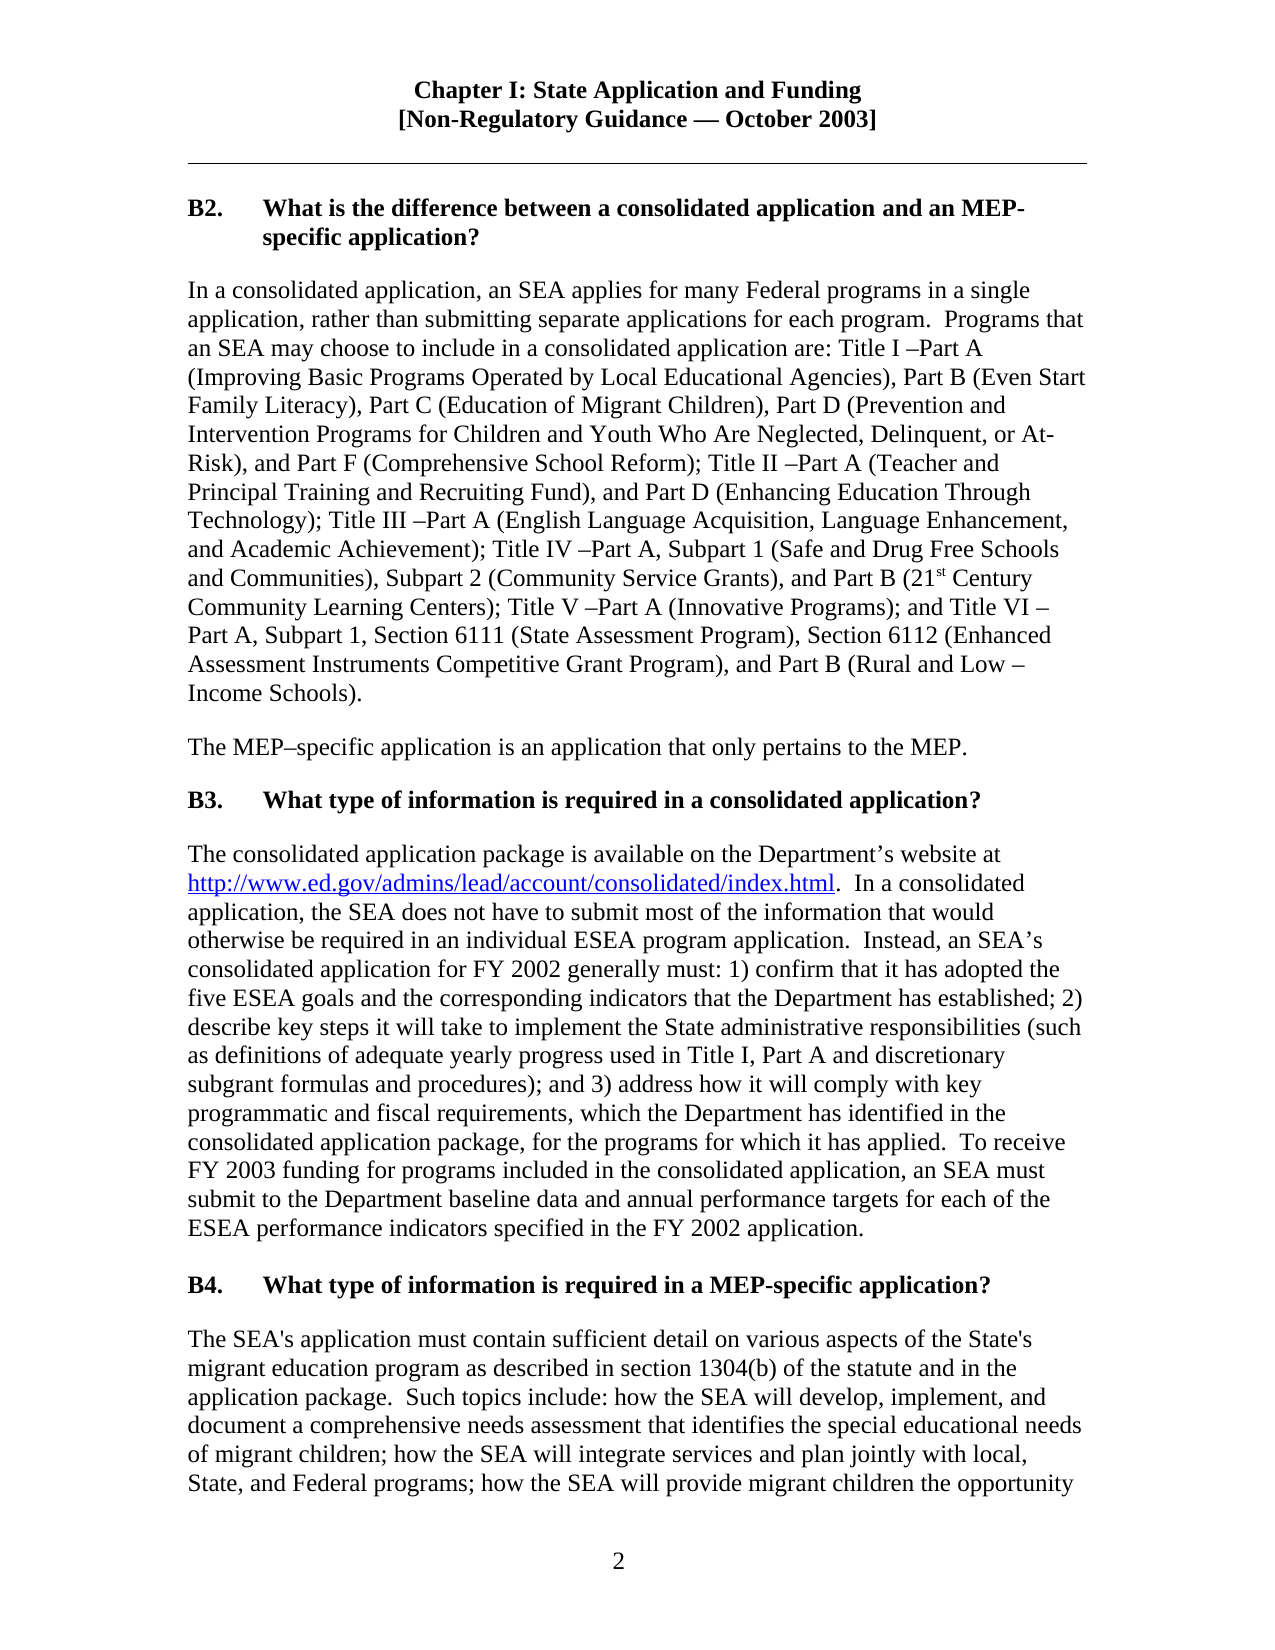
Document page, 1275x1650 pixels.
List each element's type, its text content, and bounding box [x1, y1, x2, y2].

text The consolidated application package is available on the Department’s website at http://www.ed.gov/admins/lead/account/consolidated/index.html. In a consolidated application, the SEA does not have to submit most of the information that would otherwise be required in an individual ESEA program application. Instead, an SEA’s consolidated application for FY 2002 generally must: 1) confirm that it has adopted the five ESEA goals and the corresponding indicators that the Department has established; 2) describe key steps it will take to implement the State administrative responsibilities (such as definitions of adequate yearly progress used in Title I, Part A and discretionary subgrant formulas and procedures); and 3) address how it will comply with key programmatic and fiscal requirements, which the Department has identified in the consolidated application package, for the programs for which it has applied. To receive FY 2003 funding for programs included in the consolidated application, an SEA must submit to the Department baseline data and annual performance targets for each of the ESEA performance indicators specified in the FY 2002 application. [187, 839, 1087, 1242]
subtitle B3. What type of information is required in a consolidated application? [187, 786, 1087, 814]
text In a consolidated application, an SEA applies for many Federal programs in a single application, rather than submitting separate applications for each program. Programs that an SEA may choose to include in a consolidated application are: Title I –Part A (Improving Basic Programs Operated by Local Educational Agencies), Part B (Even Start Family Literacy), Part C (Education of Migrant Children), Part D (Prevention and Intervention Programs for Children and Youth Who Are Neglected, Delinquent, or At-Risk), and Part F (Comprehensive School Reform); Title II –Part A (Teacher and Principal Training and Recruiting Fund), and Part D (Enhancing Education Through Technology); Title III –Part A (English Language Acquisition, Language Enhancement, and Academic Achievement); Title IV –Part A, Subpart 1 (Safe and Drug Free Schools and Communities), Subpart 2 (Community Service Grants), and Part B (21st Century Community Learning Centers); Title V –Part A (Innovative Programs); and Title VI –Part A, Subpart 1, Section 6111 (State Assessment Program), Section 6112 (Enhanced Assessment Instruments Competitive Grant Program), and Part B (Rural and Low –Income Schools). [187, 276, 1087, 707]
text The MEP–specific application is an application that only pertains to the MEP. [187, 732, 1087, 761]
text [187, 1324, 1087, 1497]
subtitle B4. What type of information is required in a MEP-specific application? [187, 1271, 1087, 1299]
subtitle B2. What is the difference between a consolidated application and an MEP- specific application? [187, 193, 1087, 251]
